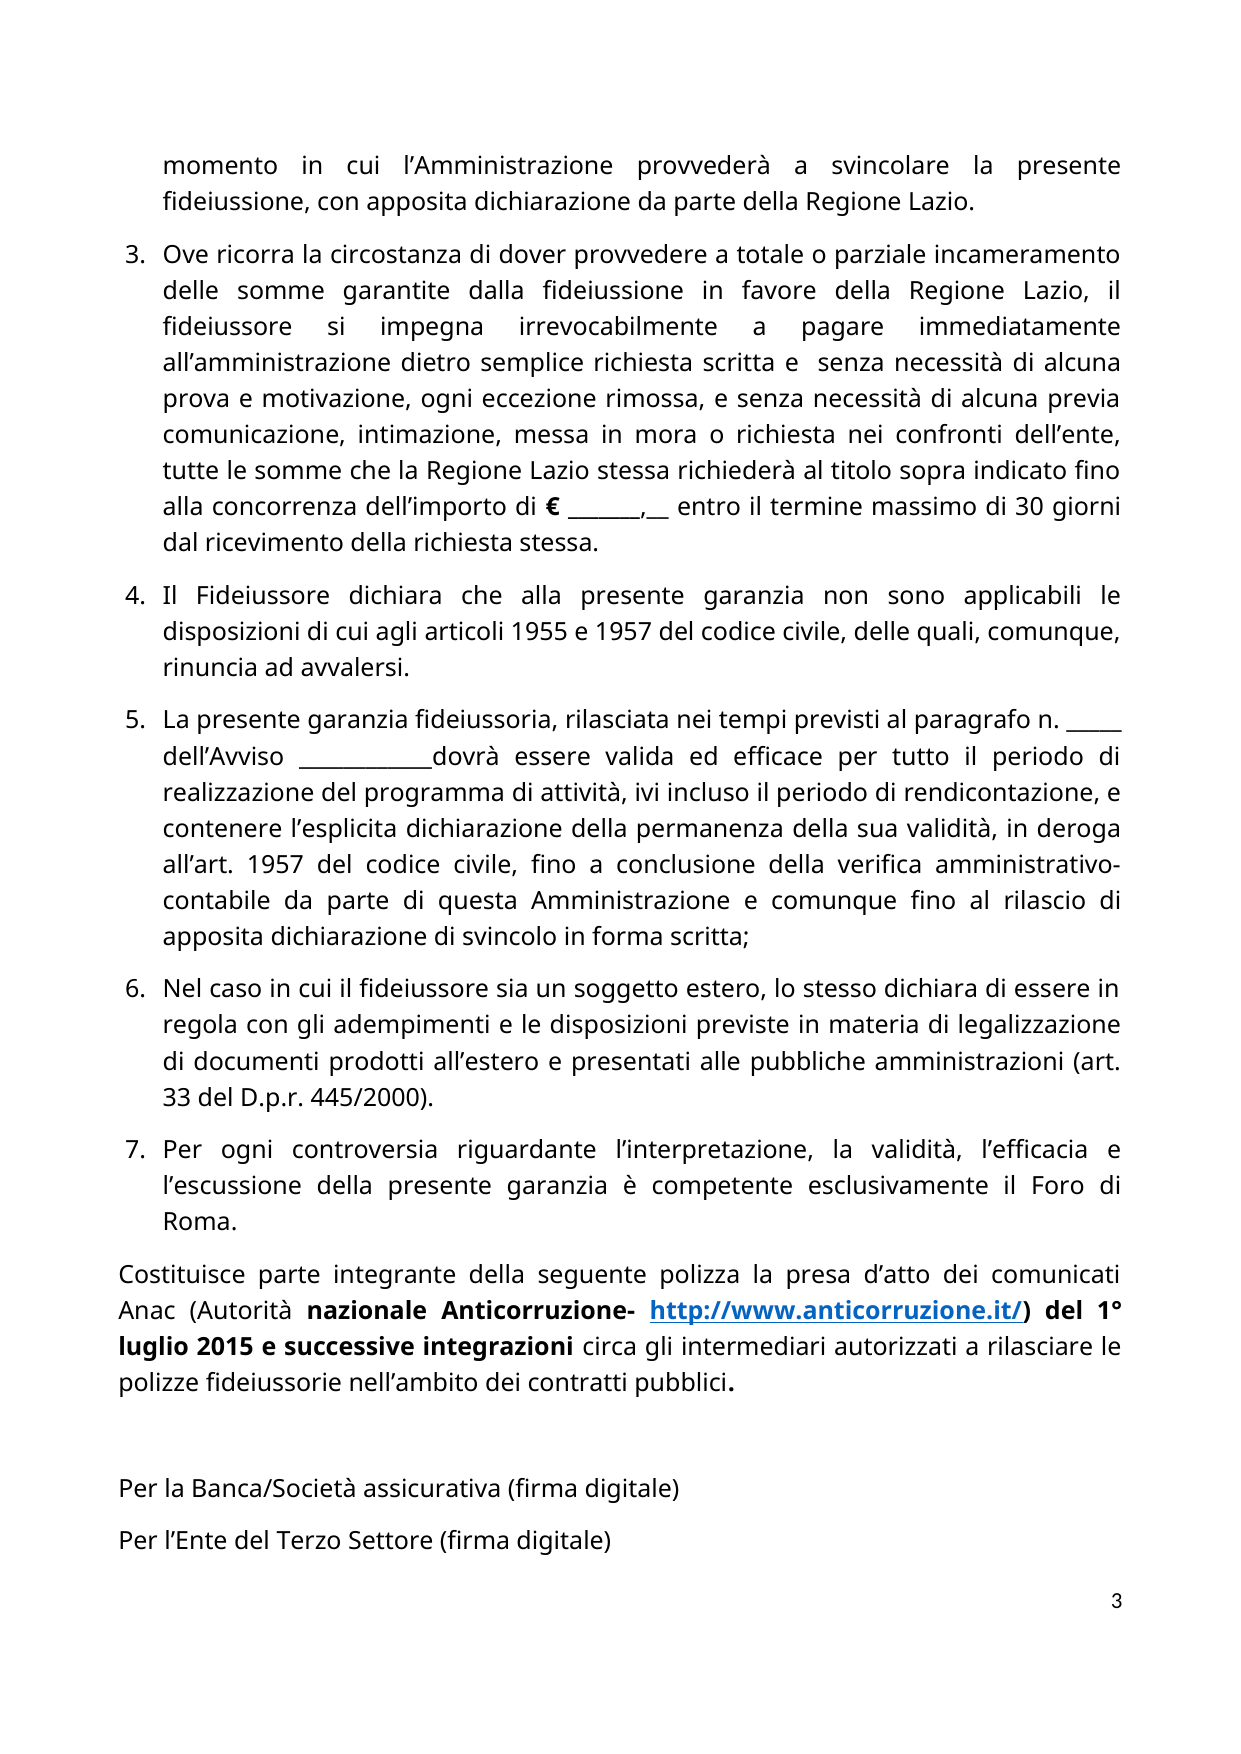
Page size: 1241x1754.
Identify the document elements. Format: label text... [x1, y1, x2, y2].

list Per ogni controversia riguardante l’interpretazione, la validità, l’efficacia e l’escussione della presente garanzia è competente esclusivamente il Foro di Roma. [125, 1132, 1122, 1238]
text Costituisce parte integrante della seguente polizza la presa d’atto dei comunicati Anac (Autorità nazionale Anticorruzione- http://www.anticorruzione.it/) del 1° luglio 2015 e successive integrazioni circa gli intermediari autorizzati a rilasciare le polizze fideiussorie nell’ambito dei contratti pubblici. [118, 1257, 1122, 1399]
list Nel caso in cui il fideiussore sia un soggetto estero, lo stesso dichiara di essere in regola con gli adempimenti e le disposizioni previste in materia di legalizzazione di documenti prodotti all’estero e presentati alle pubbliche amministrazioni (art. 33 del D.p.r. 445/2000). [125, 971, 1122, 1113]
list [125, 148, 1122, 218]
text Per la Banca/Società assicurativa (firma digitale) [118, 1470, 1122, 1504]
list Il Fideiussore dichiara che alla presente garanzia non sono applicabili le disposizioni di cui agli articoli 1955 e 1957 del codice civile, delle quali, comunque, rinuncia ad avvalersi. [125, 577, 1122, 683]
list Ove ricorra la circostanza di dover provvedere a totale o parziale incameramento delle somme garantite dalla fideiussione in favore della Regione Lazio, il fideiussore si impegna irrevocabilmente a pagare immediatamente all’amministrazione dietro semplice richiesta scritta e senza necessità di alcuna prova e motivazione, ogni eccezione rimossa, e senza necessità di alcuna previa comunicazione, intimazione, messa in mora o richiesta nei confronti dell’ente, tutte le somme che la Regione Lazio stessa richiederà al titolo sopra indicato fino alla concorrenza dell’importo di € _______,__ entro il termine massimo di 30 giorni dal ricevimento della richiesta stessa. [125, 236, 1122, 559]
text Per l’Ente del Terzo Settore (firma digitale) [118, 1523, 1122, 1557]
list La presente garanzia fideiussoria, rilasciata nei tempi previsti al paragrafo n. _____ dell’Avviso ____________dovrà essere valida ed efficace per tutto il periodo di realizzazione del programma di attività, ivi incluso il periodo di rendicontazione, e contenere l’esplicita dichiarazione della permanenza della sua validità, in deroga all’art. 1957 del codice civile, fino a conclusione della verifica amministrativo-contabile da parte di questa Amministrazione e comunque fino al rilascio di apposita dichiarazione di svincolo in forma scritta; [125, 702, 1122, 952]
